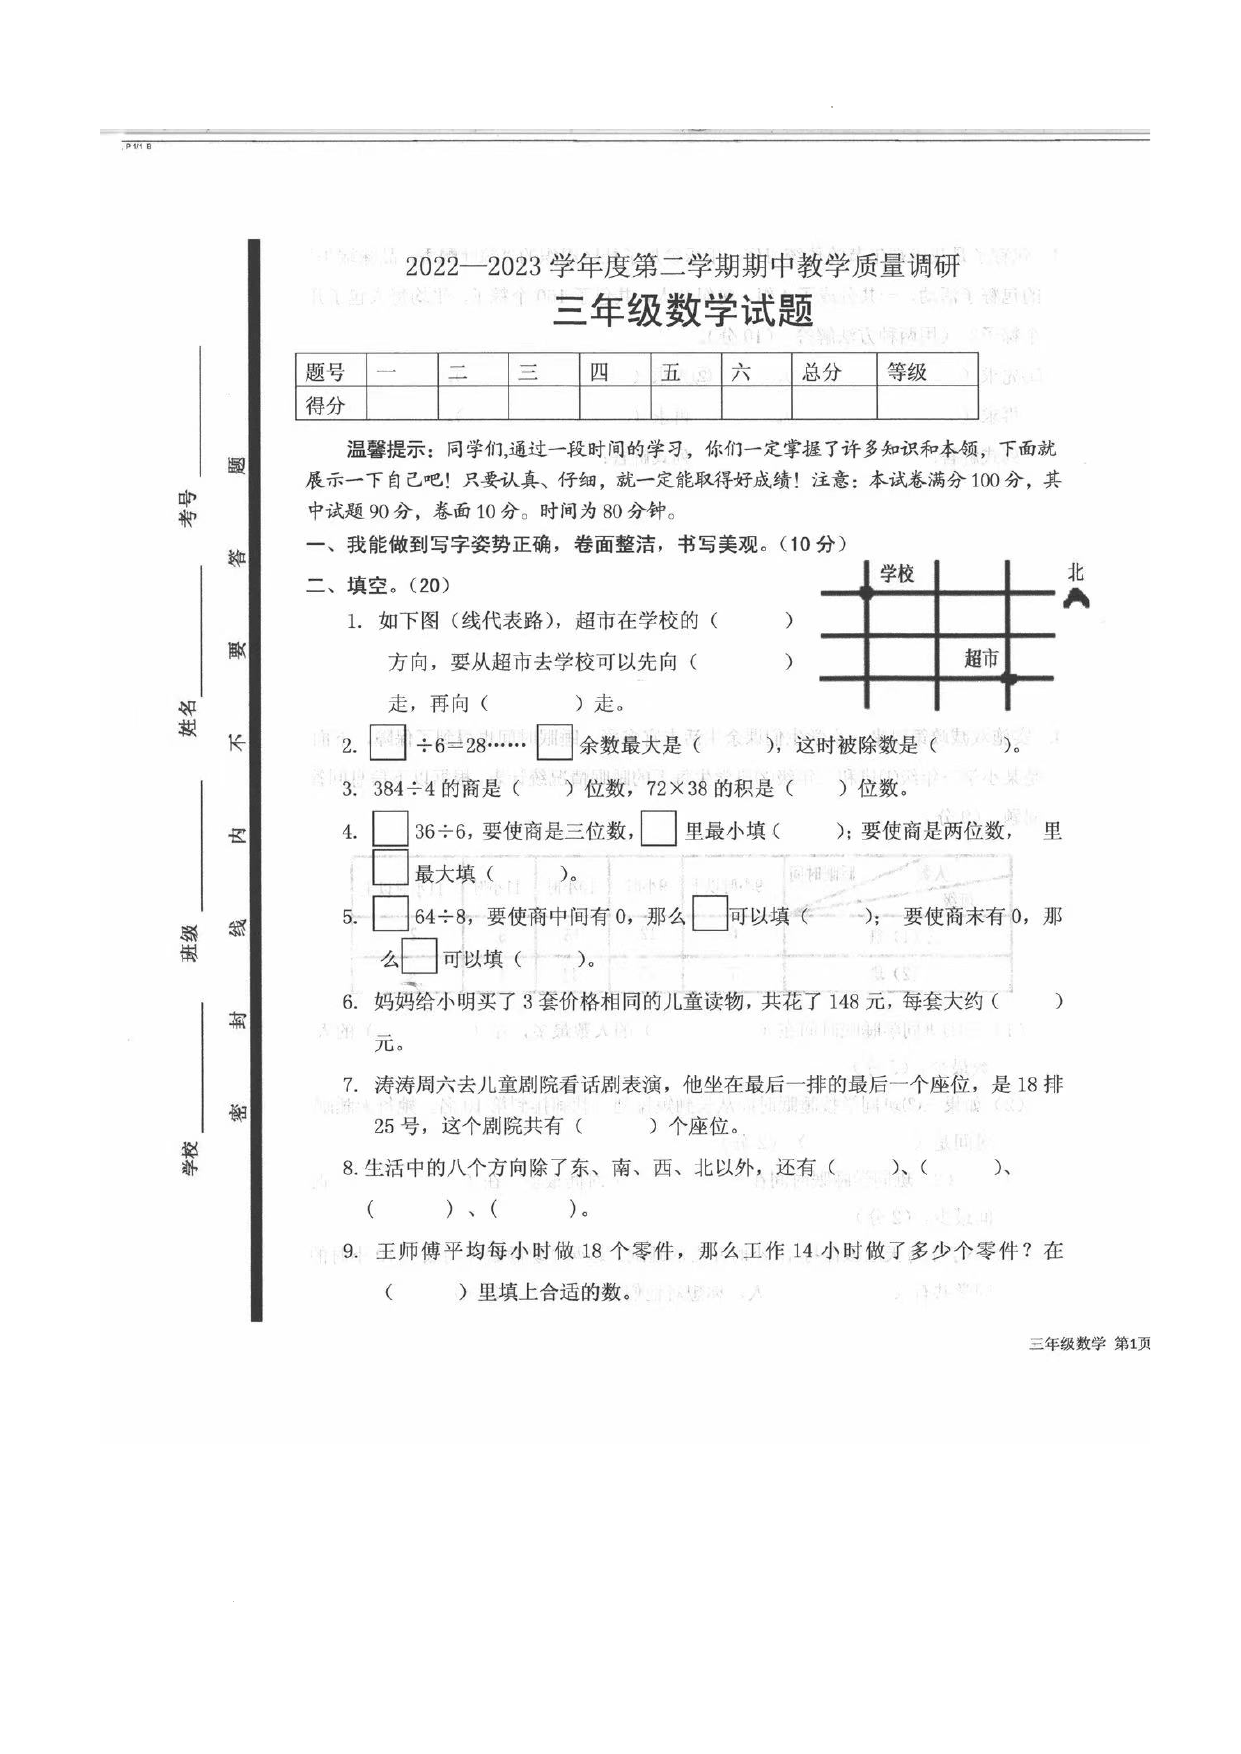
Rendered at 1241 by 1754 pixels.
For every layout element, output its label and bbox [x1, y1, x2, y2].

picture [100, 129, 1150, 1444]
